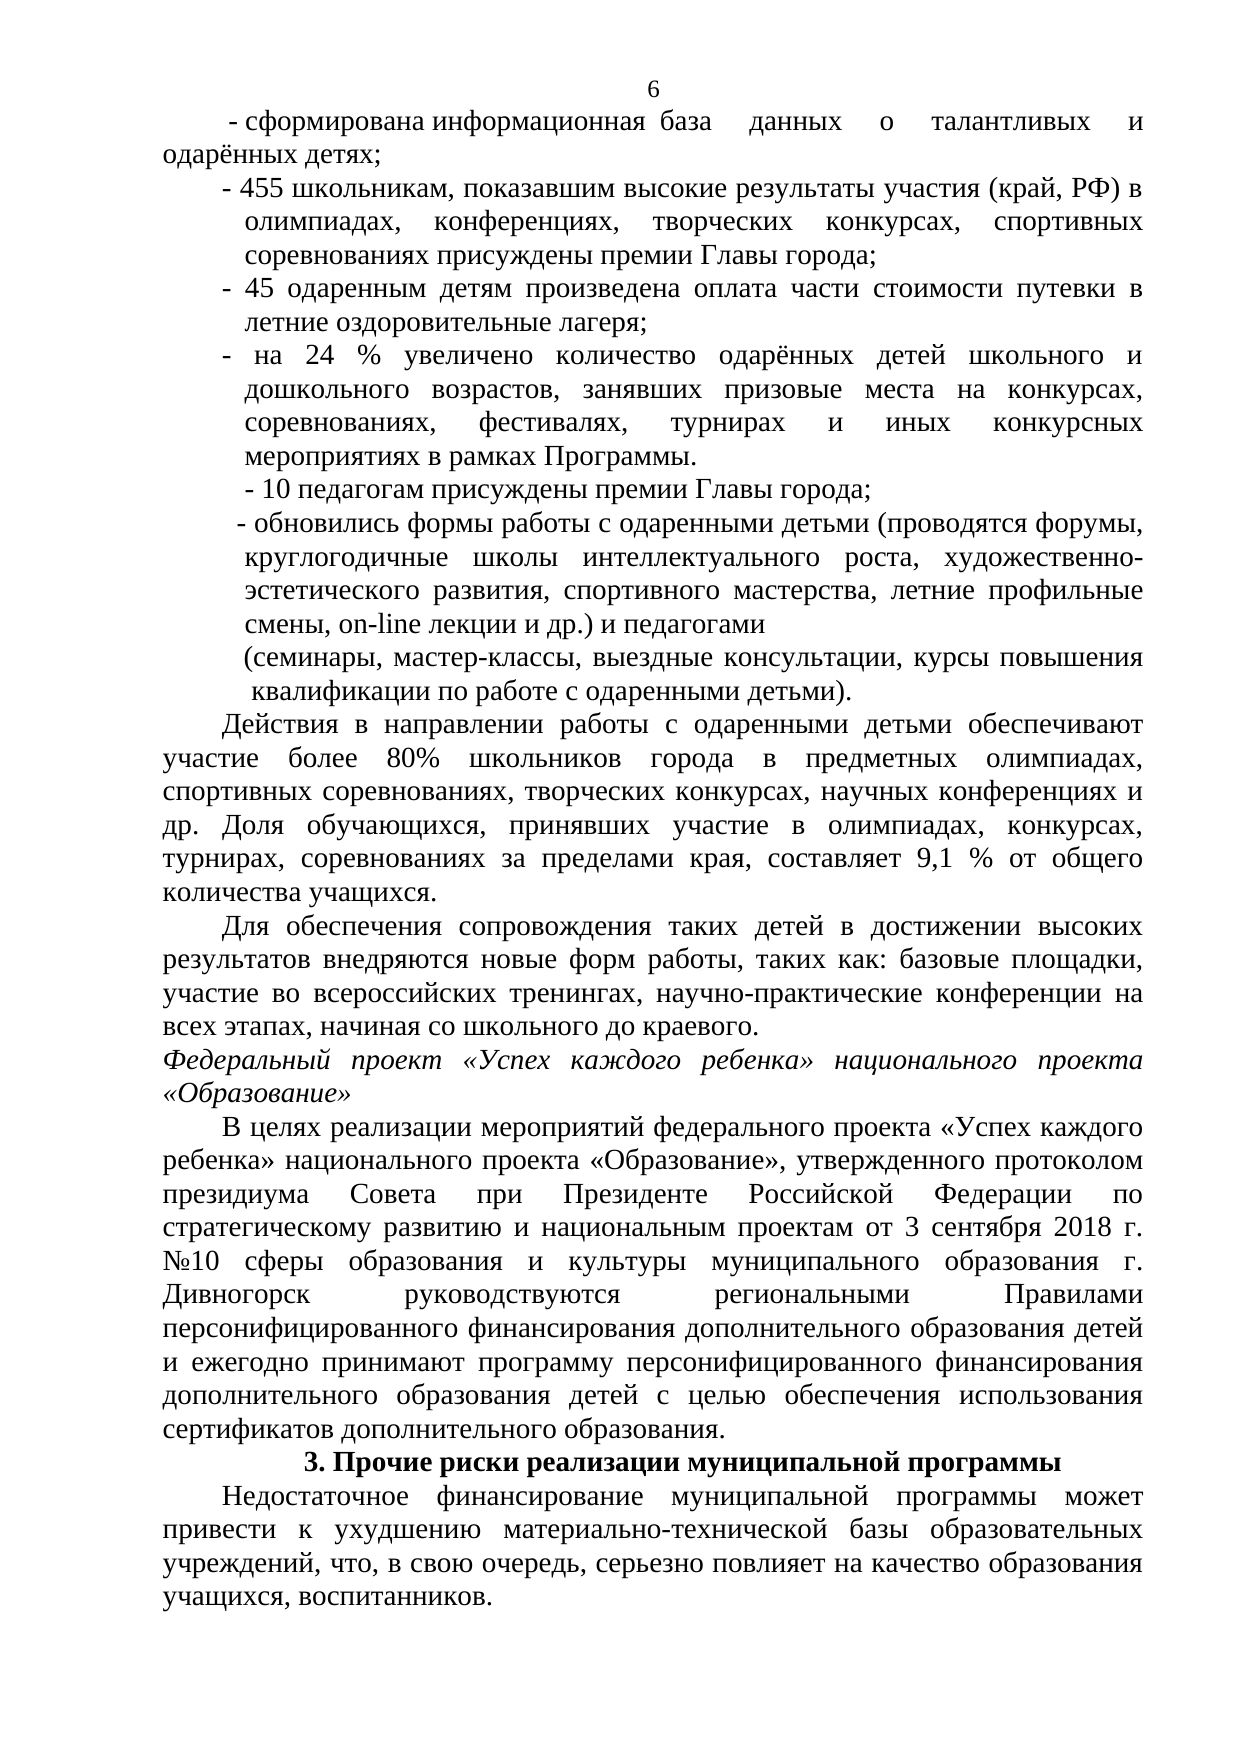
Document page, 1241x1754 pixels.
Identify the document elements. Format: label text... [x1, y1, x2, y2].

text - 455 школьникам, показавшим высокие результаты участия (край, РФ) в олимпиадах, конференциях, творческих конкурсах, спортивных соревнованиях присуждены премии Главы города; [222, 170, 1144, 270]
text В целях реализации мероприятий федерального проекта «Успех каждого ребенка» национального проекта «Образование», утвержденного протоколом президиума Совета при Президенте Российской Федерации по стратегическому развитию и национальным проектам от 3 сентября 2018 г. №10 сферы образования и культуры муниципального образования г. Дивногорск руководствуются региональными Правилами персонифицированного финансирования дополнительного образования детей и ежегодно принимают программу персонифицированного финансирования дополнительного образования детей с целью обеспечения использования сертификатов дополнительного образования. [162, 1109, 1144, 1444]
text Федеральный проект «Успех каждого ребенка» национального проекта «Образование» [162, 1042, 1144, 1109]
text - 45 одаренным детям произведена оплата части стоимости путевки в летние оздоровительные лагеря; [222, 270, 1144, 337]
text Действия в направлении работы с одаренными детьми обеспечивают участие более 80% школьников города в предметных олимпиадах, спортивных соревнованиях, творческих конкурсах, научных конференциях и др. Доля обучающихся, принявших участие в олимпиадах, конкурсах, турнирах, соревнованиях за пределами края, составляет 9,1 % от общего количества учащихся. [162, 706, 1144, 908]
text 3. Прочие риски реализации муниципальной программы [162, 1444, 1144, 1478]
text - 10 педагогам присуждены премии Главы города; [244, 472, 1144, 505]
text (семинары, мастер-классы, выездные консультации, курсы повышения квалификации по работе с одаренными детьми). [243, 639, 1144, 706]
text Для обеспечения сопровождения таких детей в достижении высоких результатов внедряются новые форм работы, таких как: базовые площадки, участие во всероссийских тренингах, научно-практические конференции на всех этапах, начиная со школьного до краевого. [162, 908, 1144, 1042]
text - на 24 % увеличено количество одарённых детей школьного и дошкольного возрастов, занявших призовые места на конкурсах, соревнованиях, фестивалях, турнирах и иных конкурсных мероприятиях в рамках Программы. [222, 337, 1144, 472]
text - сформирована информационная база данных о талантливых и одарённых детях; [162, 103, 1144, 170]
text - обновились формы работы с одаренными детьми (проводятся форумы, круглогодичные школы интеллектуального роста, художественно-эстетического развития, спортивного мастерства, летние профильные смены, on-line лекции и др.) и педагогами [236, 505, 1144, 639]
text Недостаточное финансирование муниципальной программы может привести к ухудшению материально-технической базы образовательных учреждений, что, в свою очередь, серьезно повлияет на качество образования учащихся, воспитанников. [162, 1478, 1144, 1612]
